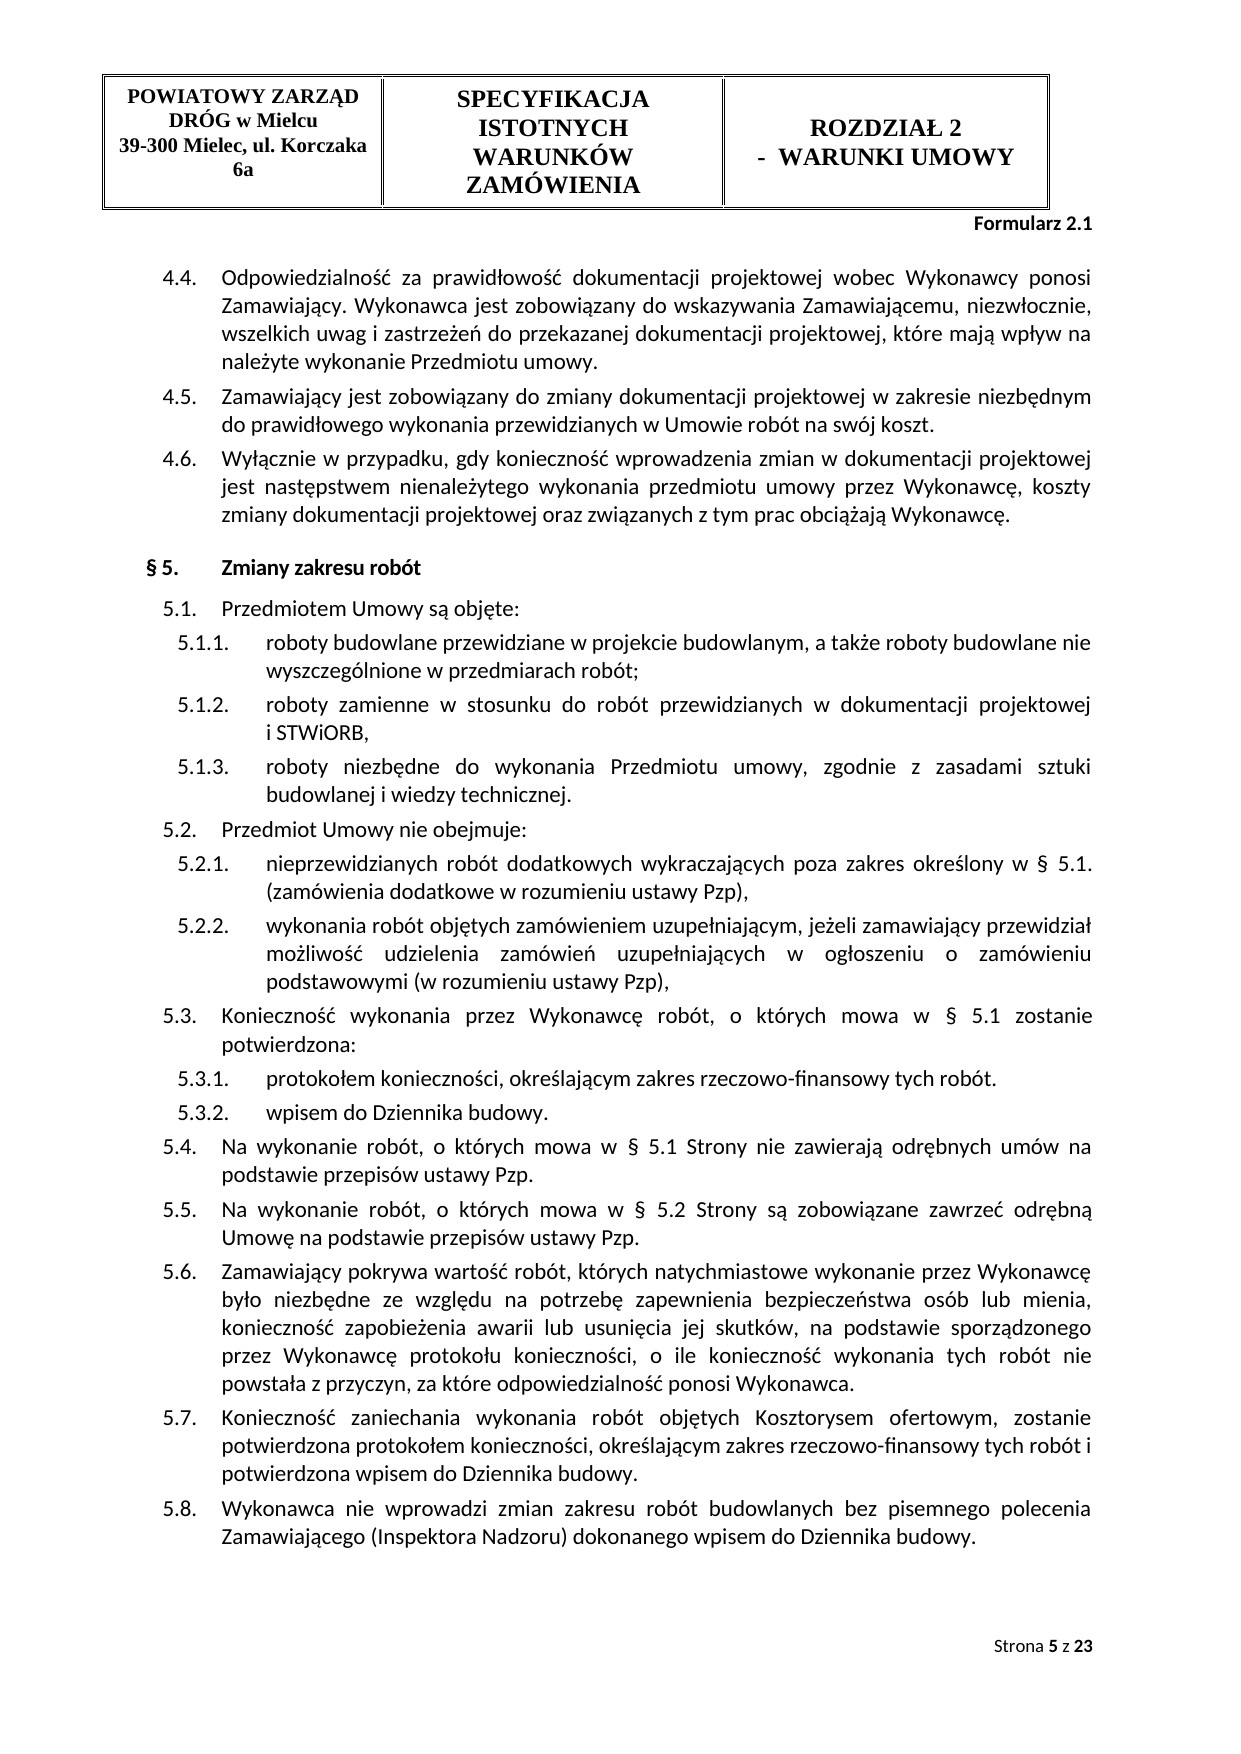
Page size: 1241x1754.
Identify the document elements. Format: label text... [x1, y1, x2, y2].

subtitle protokołem konieczności, określającym zakres rzeczowo-finansowy tych robót. [177, 1064, 1093, 1092]
subtitle Wykonawca nie wprowadzi zmian zakresu robót budowlanych bez pisemnego polecenia Zamawiającego (Inspektora Nadzoru) dokonanego wpisem do Dziennika budowy. [162, 1494, 1093, 1550]
subtitle Wyłącznie w przypadku, gdy konieczność wprowadzenia zmian w dokumentacji projektowej jest następstwem nienależytego wykonania przedmiotu umowy przez Wykonawcę, koszty zmiany dokumentacji projektowej oraz związanych z tym prac obciążają Wykonawcę. [162, 444, 1093, 528]
subtitle Na wykonanie robót, o których mowa w § 5.2 Strony są zobowiązane zawrzeć odrębną Umowę na podstawie przepisów ustawy Pzp. [162, 1195, 1093, 1251]
subtitle Przedmiot Umowy nie obejmuje: [162, 815, 1093, 843]
subtitle nieprzewidzianych robót dodatkowych wykraczających poza zakres określony w § 5.1. (zamówienia dodatkowe w rozumieniu ustawy Pzp), [177, 849, 1093, 905]
subtitle Na wykonanie robót, o których mowa w § 5.1 Strony nie zawierają odrębnych umów na podstawie przepisów ustawy Pzp. [162, 1132, 1093, 1188]
subtitle Zmiany zakresu robót [162, 553, 1093, 581]
subtitle Przedmiotem Umowy są objęte: [162, 594, 1093, 622]
subtitle wpisem do Dziennika budowy. [177, 1098, 1093, 1126]
subtitle Konieczność zaniechania wykonania robót objętych Kosztorysem ofertowym, zostanie potwierdzona protokołem konieczności, określającym zakres rzeczowo-finansowy tych robót i potwierdzona wpisem do Dziennika budowy. [162, 1403, 1093, 1487]
subtitle Konieczność wykonania przez Wykonawcę robót, o których mowa w § 5.1 zostanie potwierdzona: [162, 1002, 1093, 1058]
subtitle Zamawiający pokrywa wartość robót, których natychmiastowe wykonanie przez Wykonawcę było niezbędne ze względu na potrzebę zapewnienia bezpieczeństwa osób lub mienia, konieczność zapobieżenia awarii lub usunięcia jej skutków, na podstawie sporządzonego przez Wykonawcę protokołu konieczności, o ile konieczność wykonania tych robót nie powstała z przyczyn, za które odpowiedzialność ponosi Wykonawca. [162, 1257, 1093, 1397]
subtitle Zamawiający jest zobowiązany do zmiany dokumentacji projektowej w zakresie niezbędnym do prawidłowego wykonania przewidzianych w Umowie robót na swój koszt. [162, 382, 1093, 438]
subtitle roboty niezbędne do wykonania Przedmiotu umowy, zgodnie z zasadami sztuki budowlanej i wiedzy technicznej. [177, 752, 1093, 808]
subtitle roboty budowlane przewidziane w projekcie budowlanym, a także roboty budowlane nie wyszczególnione w przedmiarach robót; [177, 628, 1093, 684]
subtitle Odpowiedzialność za prawidłowość dokumentacji projektowej wobec Wykonawcy ponosi Zamawiający. Wykonawca jest zobowiązany do wskazywania Zamawiającemu, niezwłocznie, wszelkich uwag i zastrzeżeń do przekazanej dokumentacji projektowej, które mają wpływ na należyte wykonanie Przedmiotu umowy. [162, 263, 1093, 376]
subtitle wykonania robót objętych zamówieniem uzupełniającym, jeżeli zamawiający przewidział możliwość udzielenia zamówień uzupełniających w ogłoszeniu o zamówieniu podstawowymi (w rozumieniu ustawy Pzp), [177, 911, 1093, 995]
subtitle roboty zamienne w stosunku do robót przewidzianych w dokumentacji projektowej i STWiORB, [177, 690, 1093, 746]
